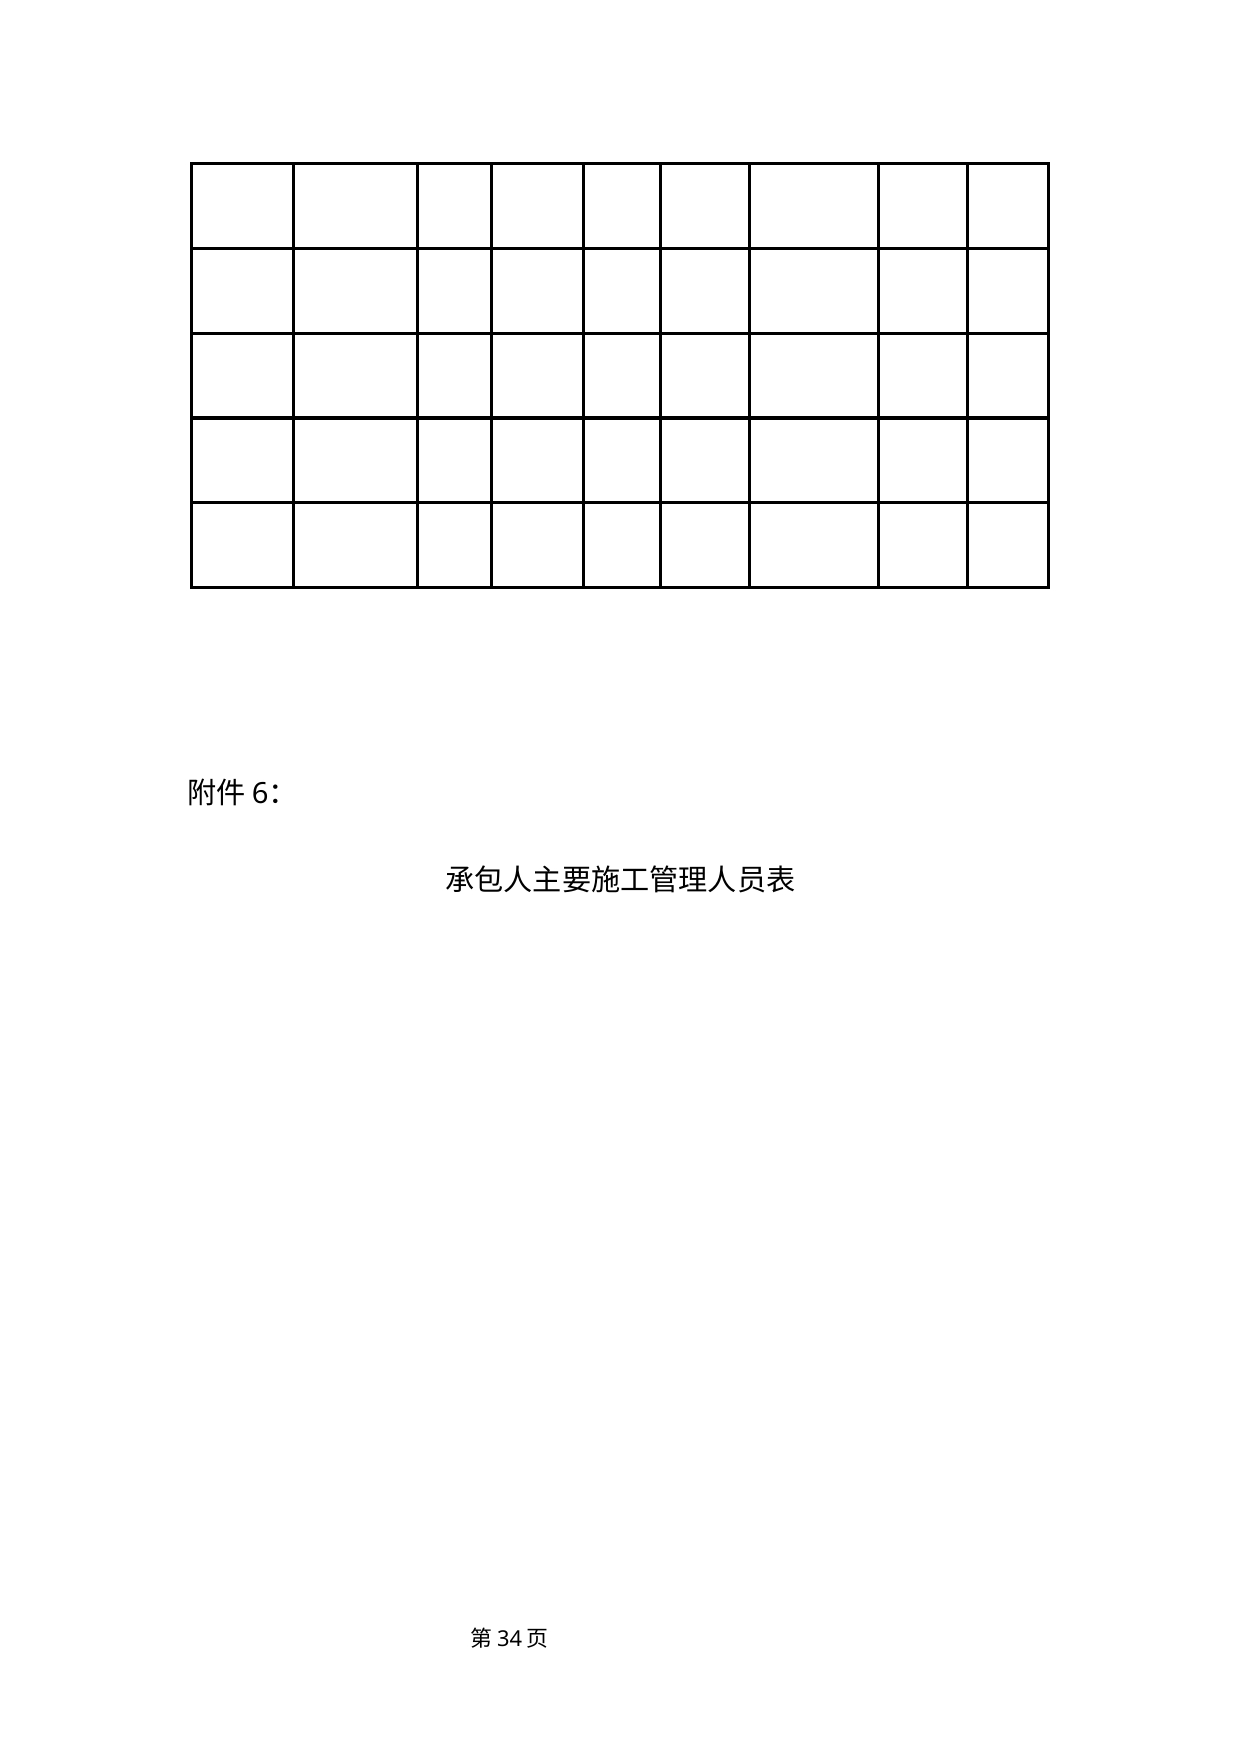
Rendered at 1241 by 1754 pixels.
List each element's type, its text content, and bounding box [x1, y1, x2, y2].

text 附件6： [187, 759, 1053, 824]
table_cell [193, 335, 292, 416]
table_cell [585, 420, 659, 501]
table_cell [193, 420, 292, 501]
table_cell [880, 504, 966, 586]
table_cell [493, 504, 582, 586]
table_cell [585, 250, 659, 332]
table_cell [419, 250, 490, 332]
table_cell [969, 504, 1047, 586]
table_cell [662, 504, 748, 586]
table_cell [751, 165, 877, 247]
table_cell [751, 504, 877, 586]
table_cell [662, 165, 748, 247]
table_cell [585, 504, 659, 586]
table_cell [751, 420, 877, 501]
table_cell [969, 420, 1047, 501]
table_cell [493, 335, 582, 416]
table_cell [662, 420, 748, 501]
table_cell [493, 420, 582, 501]
table_cell [969, 250, 1047, 332]
table_cell [493, 165, 582, 247]
table_cell [419, 165, 490, 247]
table_cell [751, 335, 877, 416]
table_cell [295, 504, 416, 586]
table_cell [880, 420, 966, 501]
table_cell [880, 250, 966, 332]
table_cell [193, 250, 292, 332]
table_cell [662, 250, 748, 332]
table_cell [419, 335, 490, 416]
table_cell [419, 504, 490, 586]
table_cell [585, 335, 659, 416]
table_cell [751, 250, 877, 332]
table_cell [419, 420, 490, 501]
table_cell [295, 335, 416, 416]
table_cell [193, 504, 292, 586]
table_cell [880, 165, 966, 247]
table_cell [880, 335, 966, 416]
table_cell [585, 165, 659, 247]
table_cell [193, 165, 292, 247]
table_cell [493, 250, 582, 332]
table_cell [295, 165, 416, 247]
table_cell [295, 420, 416, 501]
table_cell [969, 165, 1047, 247]
table_cell [662, 335, 748, 416]
table_cell [969, 335, 1047, 416]
text 承包人主要施工管理人员表 [187, 845, 1053, 910]
table_cell [295, 250, 416, 332]
